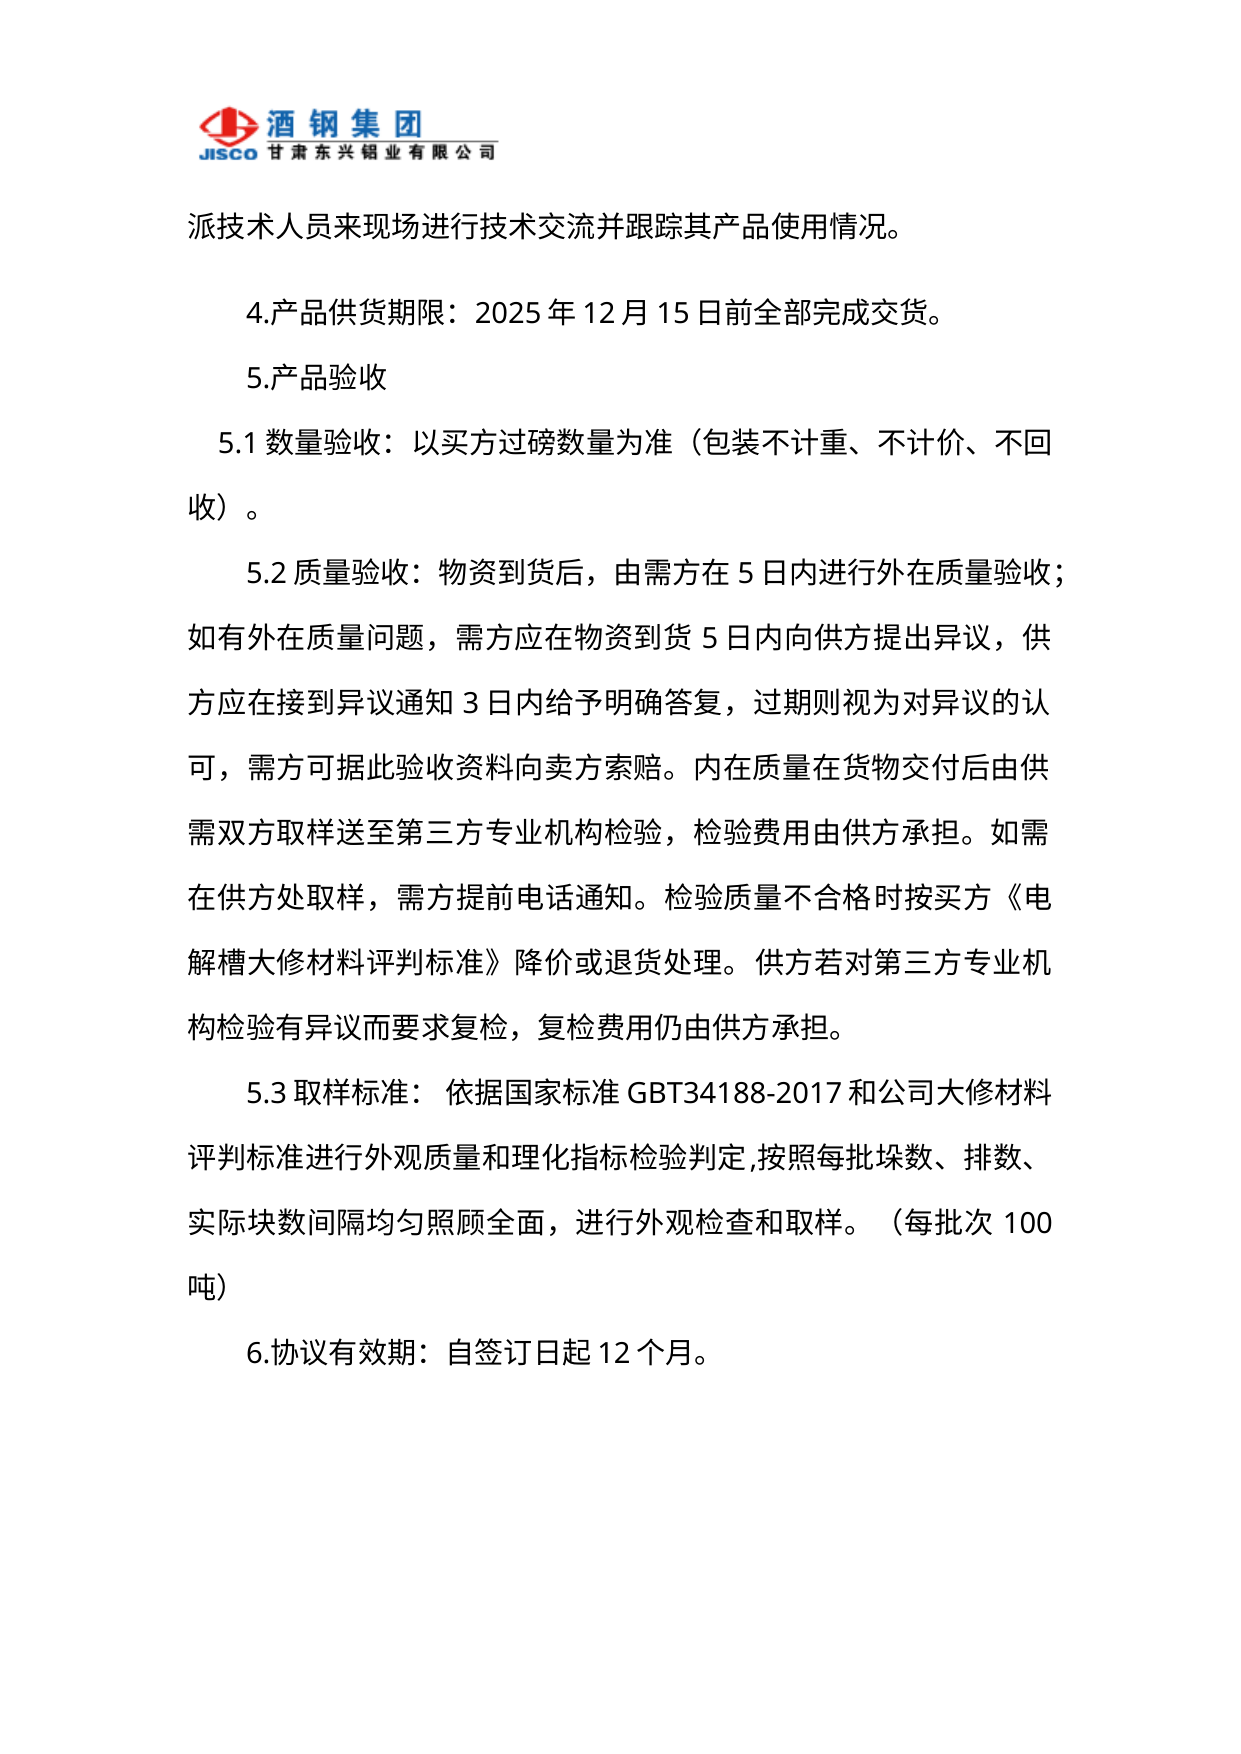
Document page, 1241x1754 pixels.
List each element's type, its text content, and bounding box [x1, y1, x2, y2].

text 供方产品在需方使用及投入生产过程中出现质量异议时应及时派技术人员来现场进行技术交流并跟踪其产品使用情况。 [187, 192, 1053, 257]
list 5.产品验收 [187, 343, 1053, 408]
list 5.3取样标准： 依据国家标准GBT34188-2017和公司大修材料评判标准进行外观质量和理化指标检验判定,按照每批垛数、排数、实际块数间隔均匀照顾全面，进行外观检查和取样。（每批次100吨） [187, 1058, 1053, 1318]
picture [187, 90, 516, 176]
list 4.产品供货期限：2025年12月15日前全部完成交货。 [187, 278, 1053, 343]
list 6.协议有效期：自签订日起12个月。 [187, 1318, 1053, 1383]
list 5.1数量验收：以买方过磅数量为准（包装不计重、不计价、不回收）。 [187, 408, 1053, 538]
list 5.2质量验收：物资到货后，由需方在5日内进行外在质量验收；如有外在质量问题，需方应在物资到货5日内向供方提出异议，供方应在接到异议通知3日内给予明确答复，过期则视为对异议的认可，需方可据此验收资料向卖方索赔。内在质量在货物交付后由供需双方取样送至第三方专业机构检验，检验费用由供方承担。如需在供方处取样，需方提前电话通知。检验质量不合格时按买方《电解槽大修材料评判标准》降价或退货处理。供方若对第三方专业机构检验有异议而要求复检，复检费用仍由供方承担。 [187, 538, 1053, 1058]
